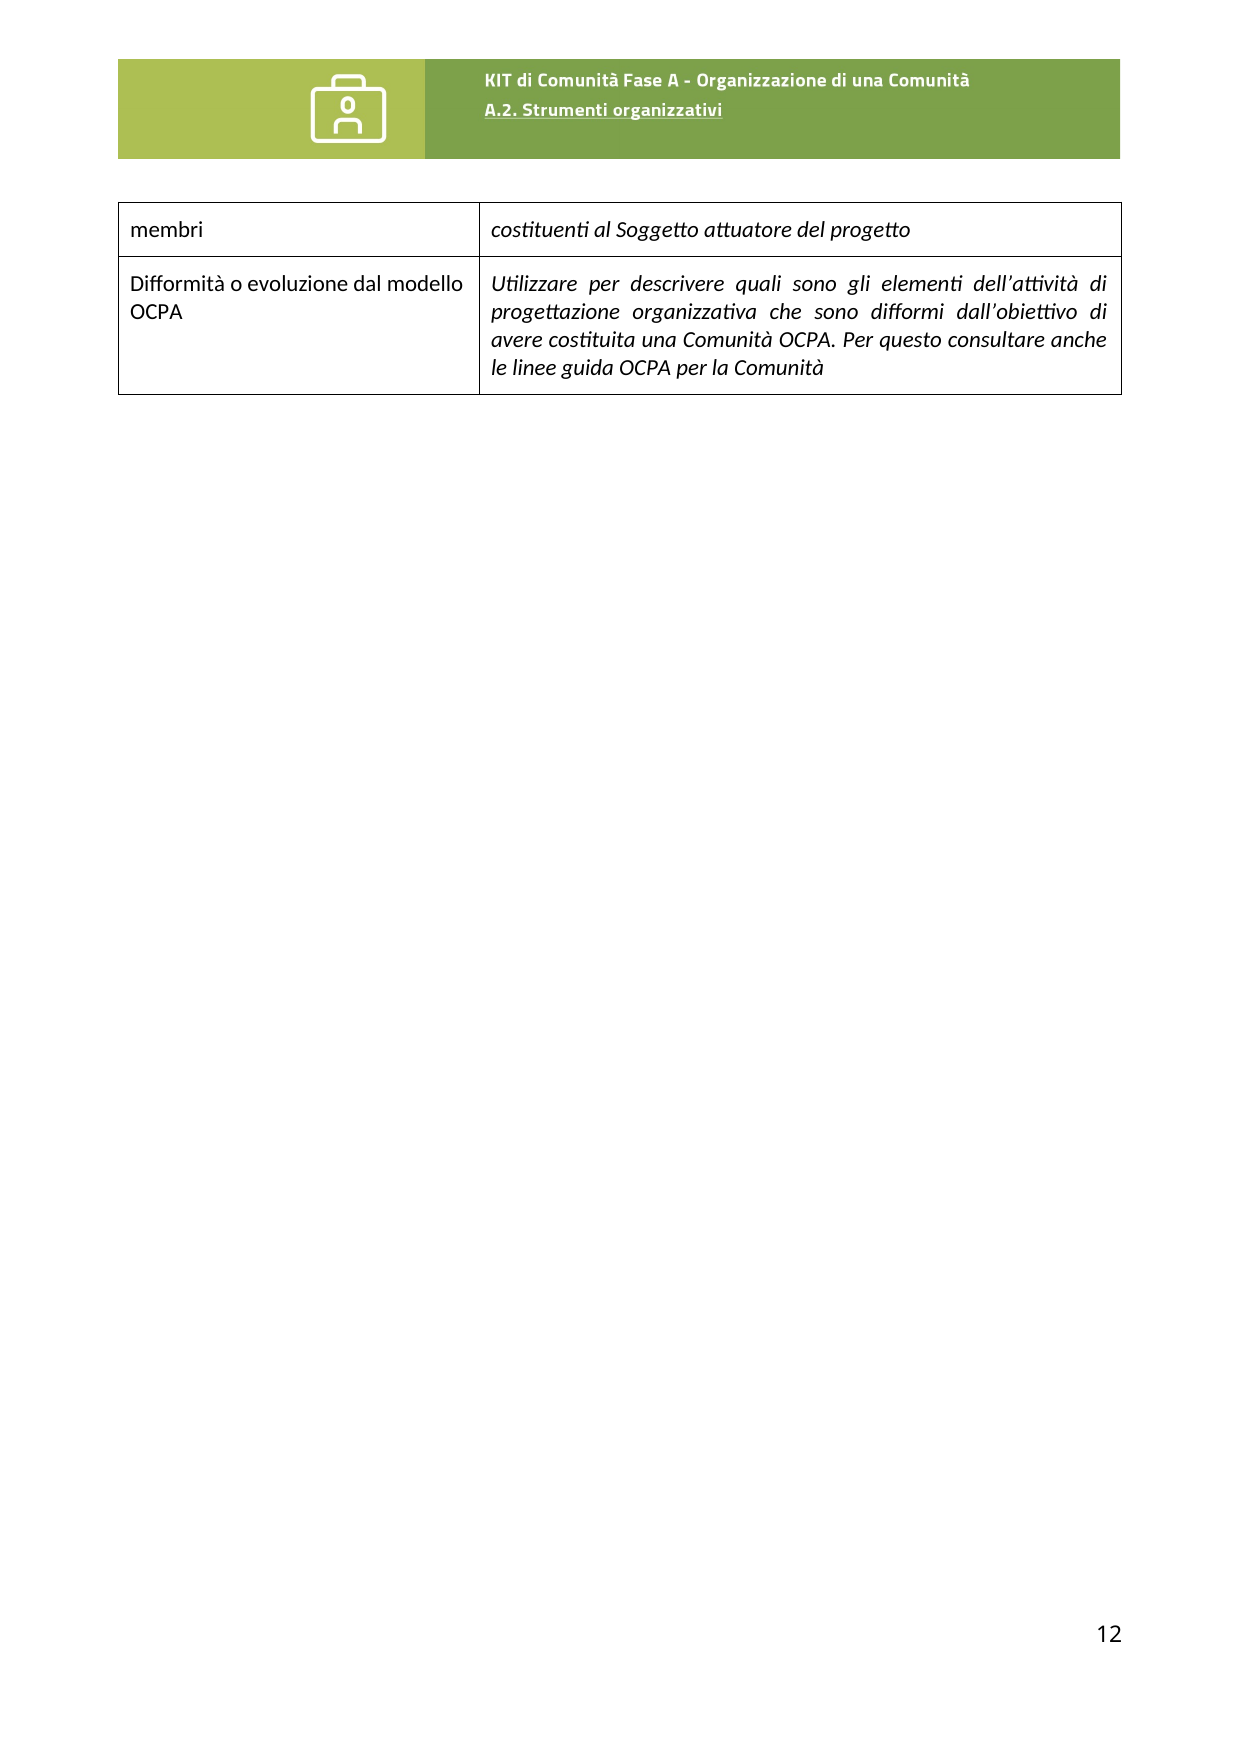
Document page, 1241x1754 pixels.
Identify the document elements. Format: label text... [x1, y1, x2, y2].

table_cell Difformità o evoluzione dal modello OCPA [119, 257, 479, 394]
table_cell Utilizzare per descrivere i requisiti e i vincoli fissati dai membri costituenti al Soggetto attuatore del progetto [480, 203, 1121, 256]
table_cell Utilizzare per descrivere quali sono gli elementi dell’attività di progettazione organizzativa che sono difformi dall’obiettivo di avere costituita una Comunità OCPA. Per questo consultare anche le linee guida OCPA per la Comunità [480, 257, 1121, 394]
picture [118, 59, 1121, 159]
table_cell Obiettivi costituivi fissati dai membri [119, 203, 479, 256]
